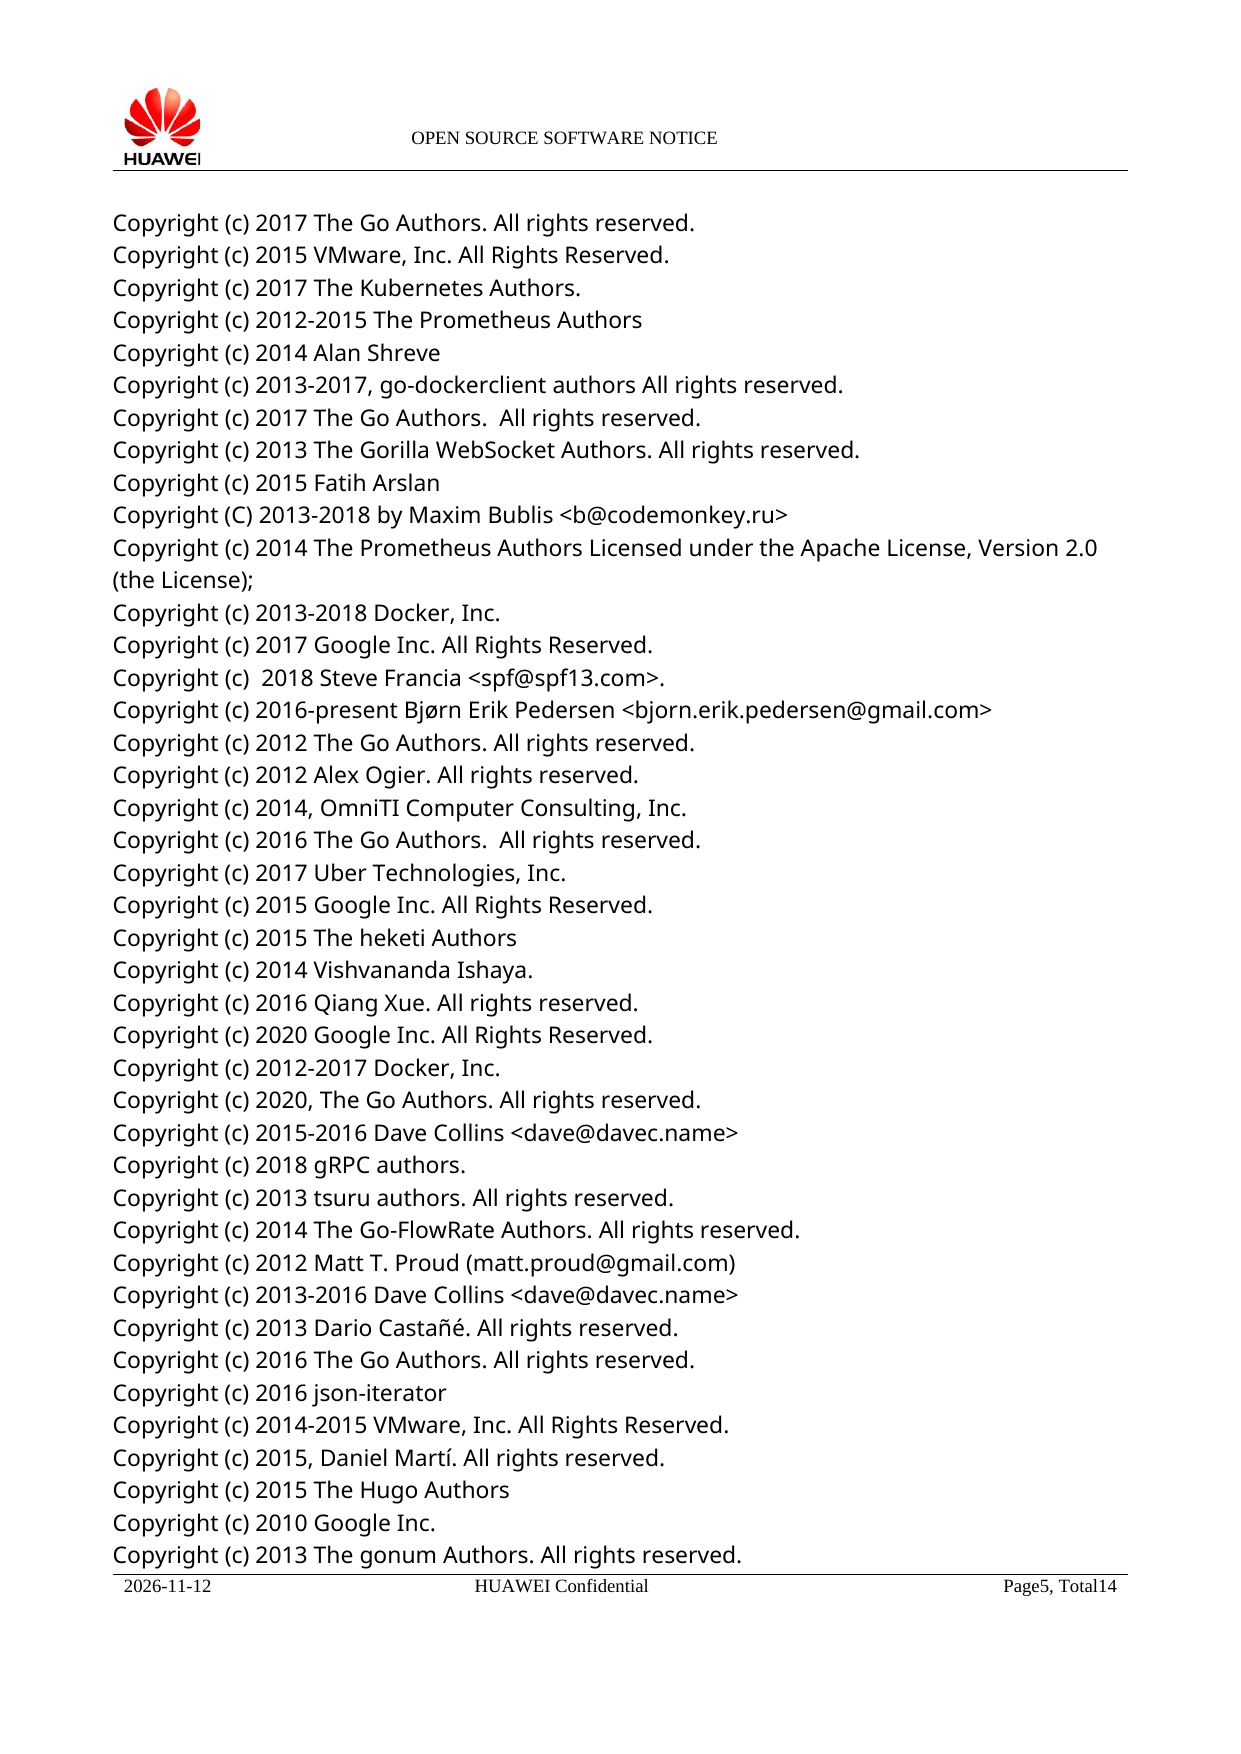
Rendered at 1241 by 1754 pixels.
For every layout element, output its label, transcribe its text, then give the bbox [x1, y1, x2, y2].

picture [124, 88, 201, 165]
